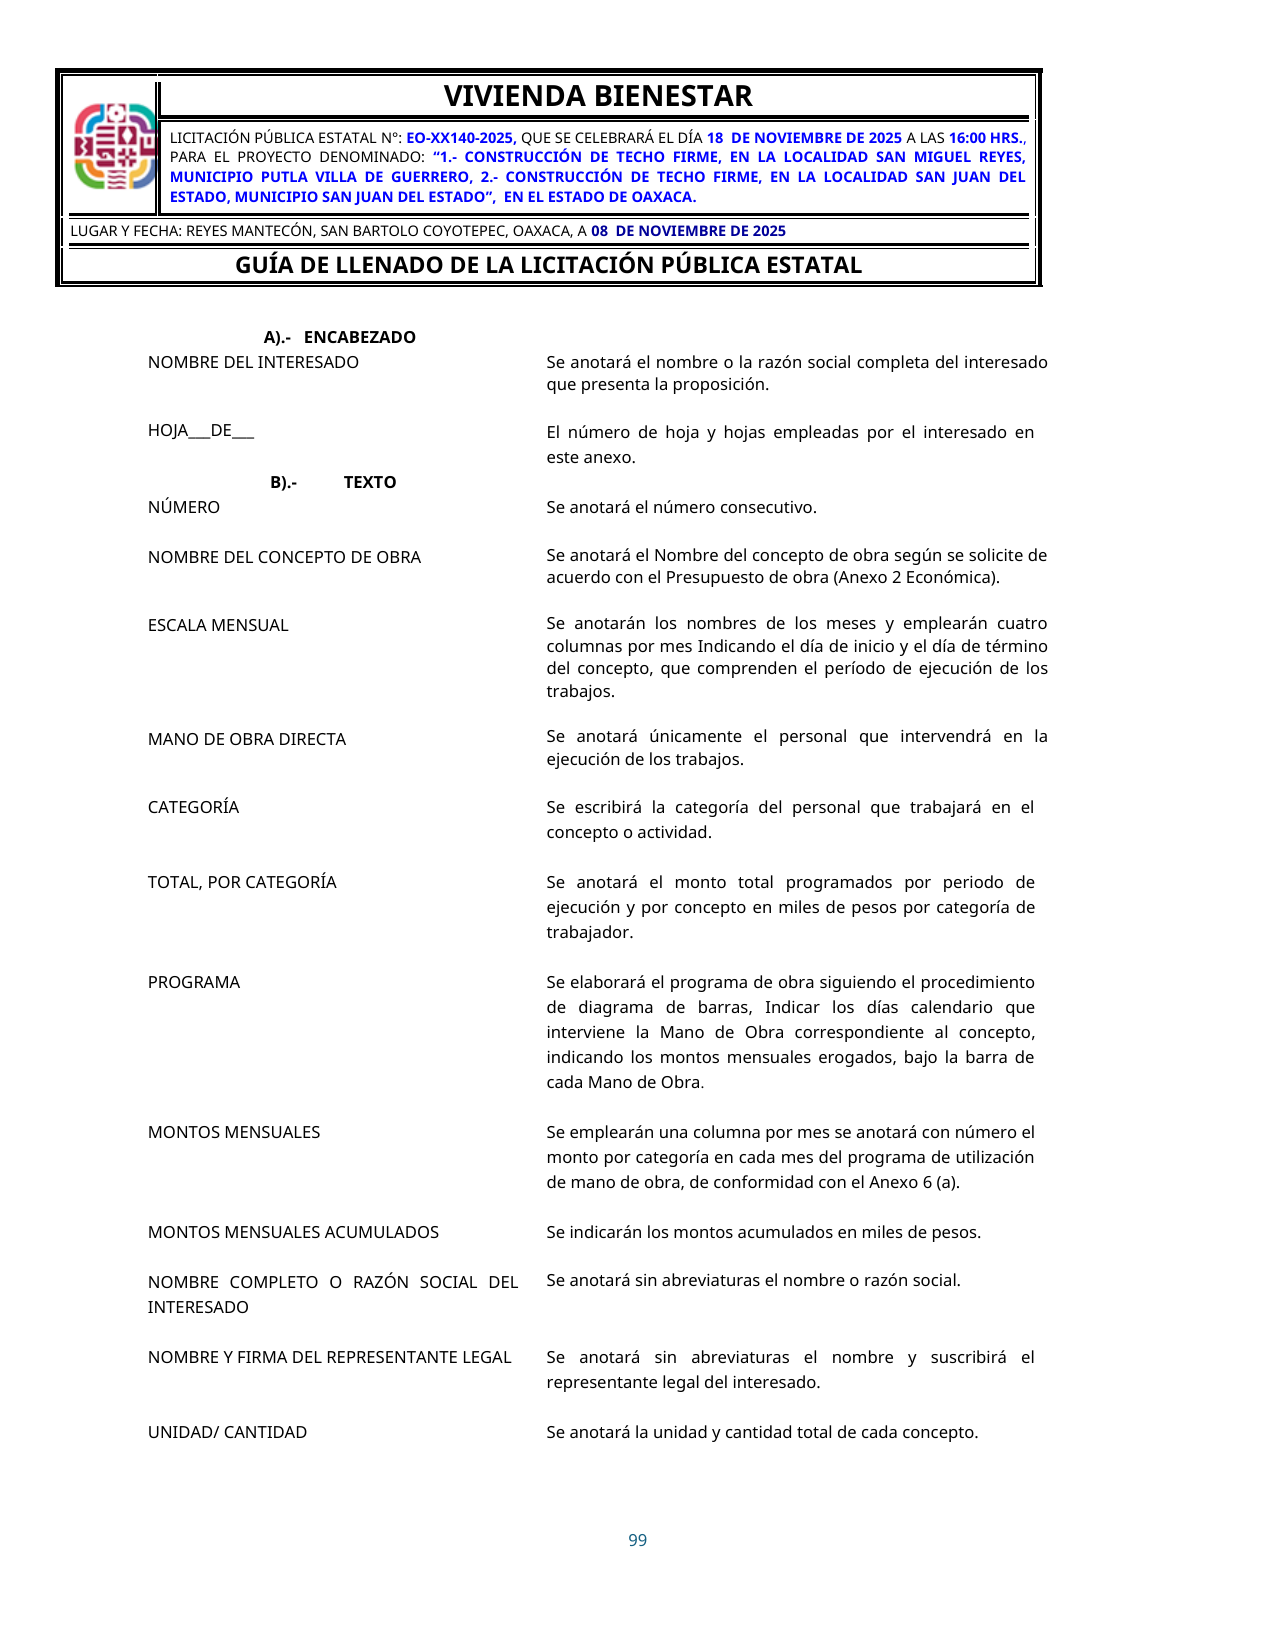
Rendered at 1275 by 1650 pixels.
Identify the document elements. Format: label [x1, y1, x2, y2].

picture [157, 96, 170, 195]
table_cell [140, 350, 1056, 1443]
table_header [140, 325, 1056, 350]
picture [63, 96, 155, 195]
picture [161, 96, 170, 115]
picture [161, 122, 170, 195]
